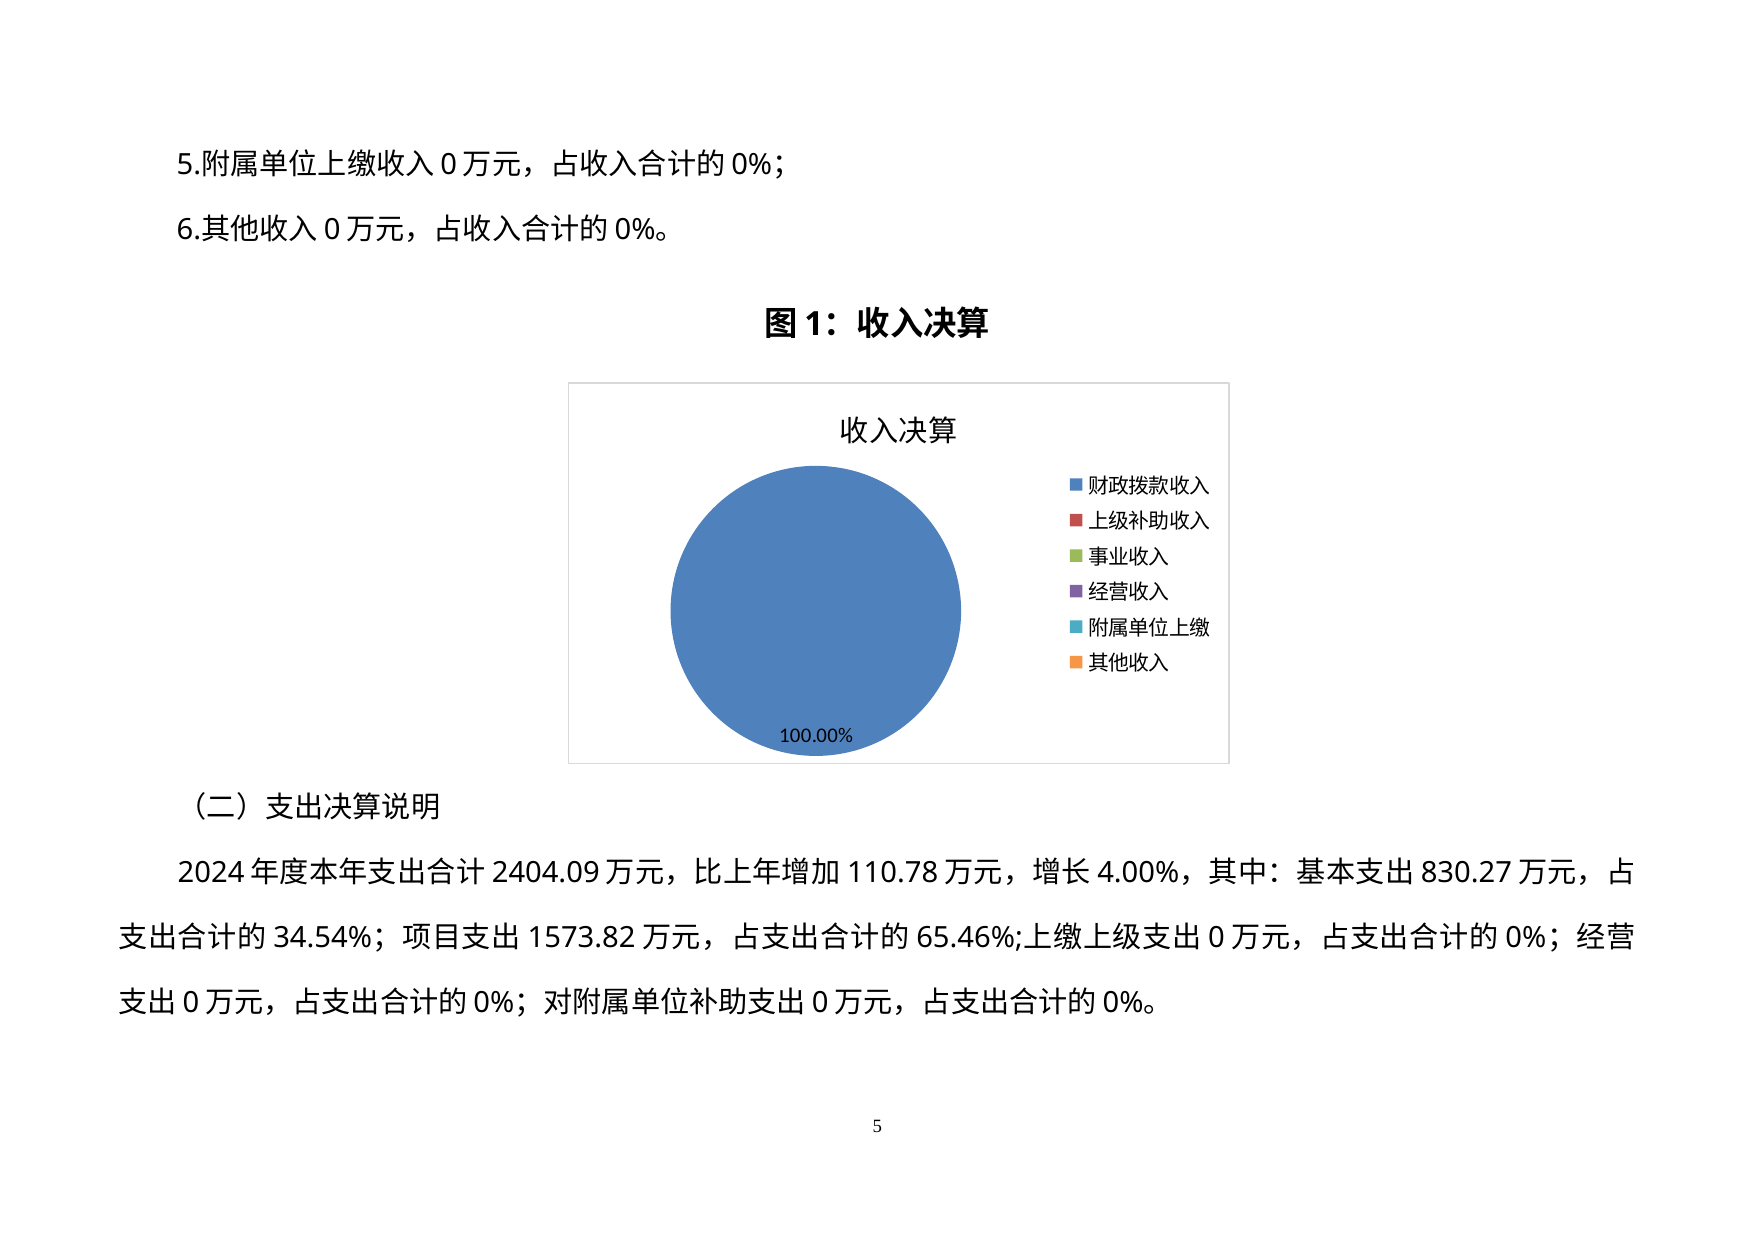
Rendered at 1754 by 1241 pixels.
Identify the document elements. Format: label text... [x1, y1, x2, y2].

subtitle 图1：收入决算 [118, 288, 1636, 353]
text （二）支出决算说明 [118, 772, 1636, 837]
text 6.其他收入0万元，占收入合计的0%。 [118, 194, 1636, 259]
text 5.附属单位上缴收入0万元，占收入合计的0%； [118, 129, 1636, 194]
text 2024年度本年支出合计2404.09万元，比上年增加110.78万元，增长4.00%，其中：基本支出830.27万元，占支出合计的34.54%；项目支出1573.82万元，占支出合计的65.46%;上缴上级支出0万元，占支出合计的0%；经营支出0万元，占支出合计的0%；对附属单位补助支出0万元，占支出合计的0%。 [118, 837, 1636, 1032]
